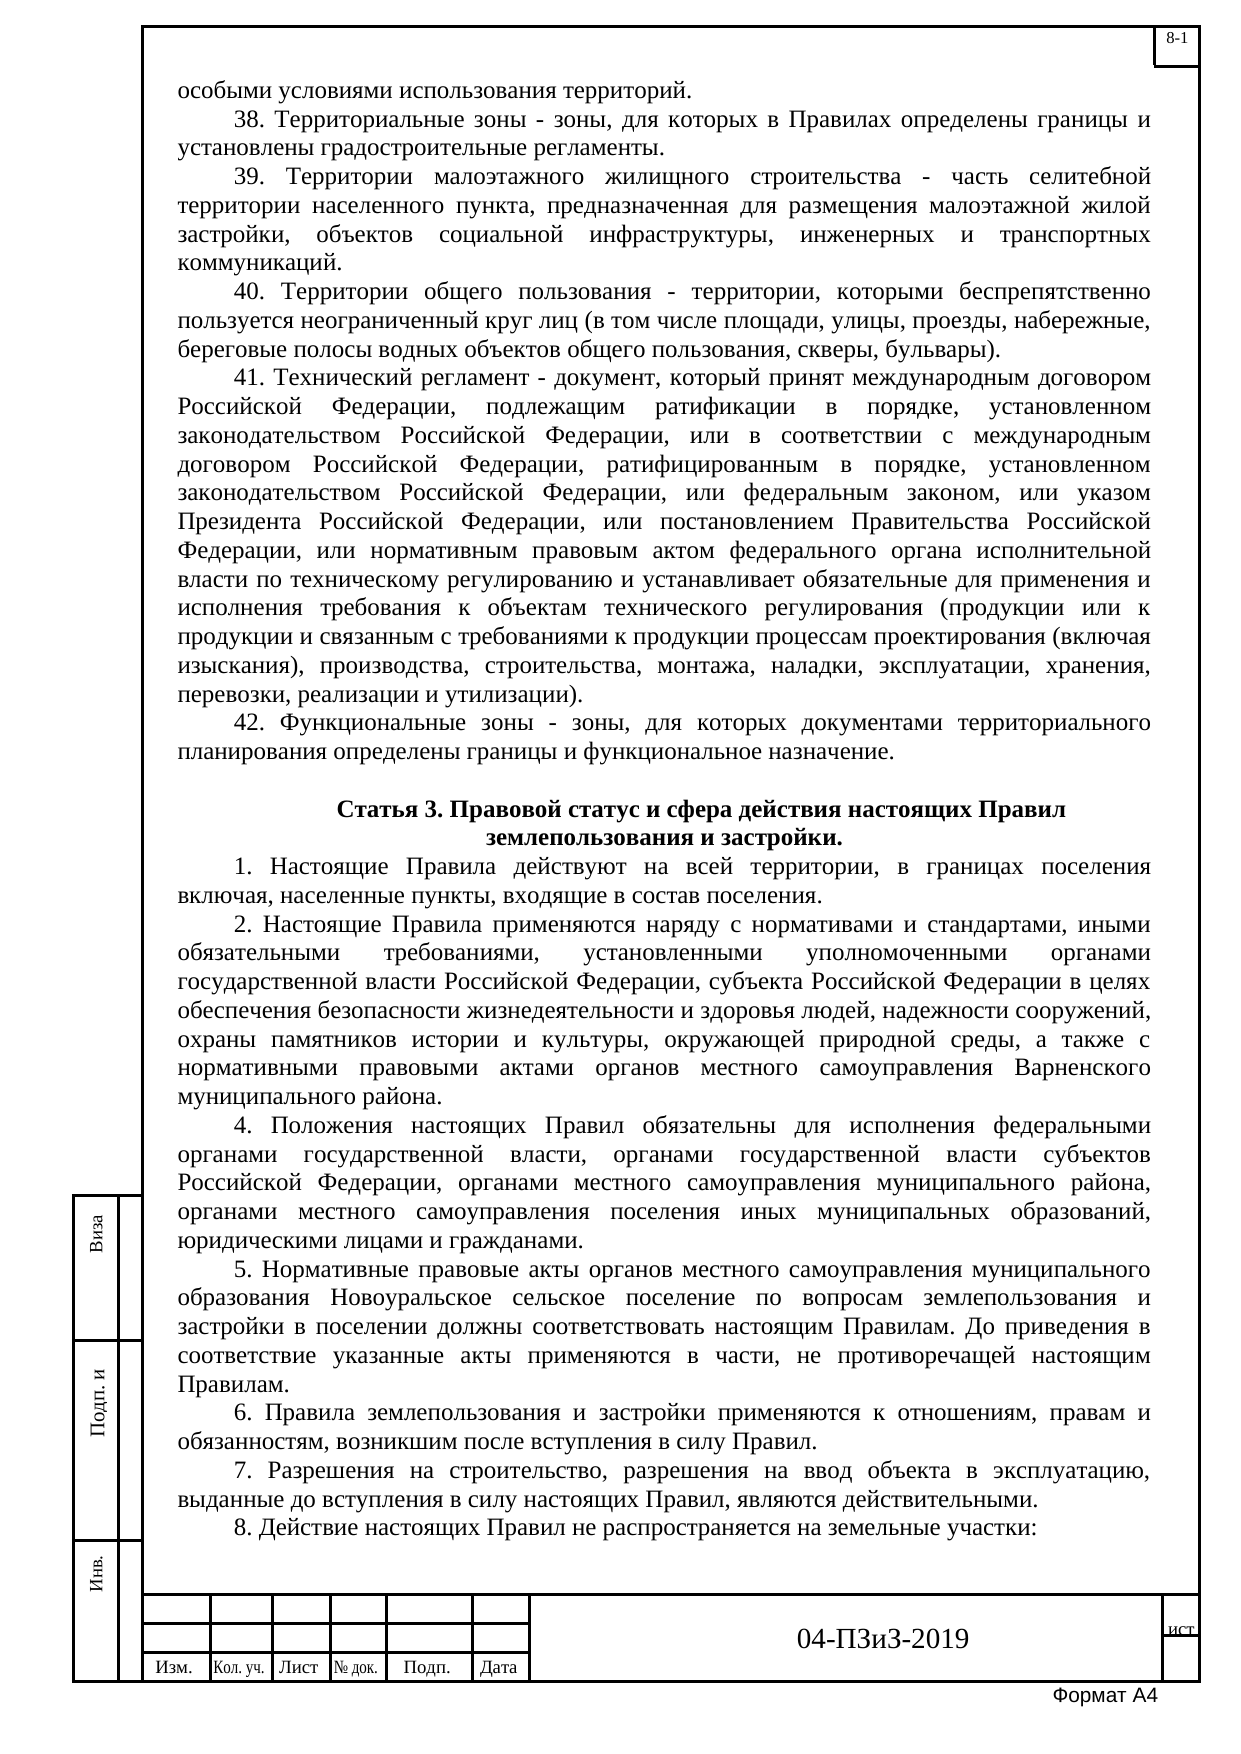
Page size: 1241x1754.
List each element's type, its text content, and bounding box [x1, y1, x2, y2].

subtitle Статья 3. Правовой статус и сфера действия настоящих Правил землепользования и застройки. [177, 794, 1152, 851]
text 40. Территории общего пользования - территории, которыми беспрепятственно пользуется неограниченный круг лиц (в том числе площади, улицы, проезды, набережные, береговые полосы водных объектов общего пользования, скверы, бульвары). [177, 276, 1152, 362]
text 38. Территориальные зоны - зоны, для которых в Правилах определены границы и установлены градостроительные регламенты. [177, 104, 1152, 161]
text 1. Настоящие Правила действуют на всей территории, в границах поселения включая, населенные пункты, входящие в состав поселения. [177, 851, 1152, 909]
text 5. Нормативные правовые акты органов местного самоуправления муниципального образования Новоуральское сельское поселение по вопросам землепользования и застройки в поселении должны соответствовать настоящим Правилам. До приведения в соответствие указанные акты применяются в части, не противоречащей настоящим Правилам. [177, 1254, 1152, 1397]
text 2. Настоящие Правила применяются наряду с нормативами и стандартами, иными обязательными требованиями, установленными уполномоченными органами государственной власти Российской Федерации, субъекта Российской Федерации в целях обеспечения безопасности жизнедеятельности и здоровья людей, надежности сооружений, охраны памятников истории и культуры, окружающей природной среды, а также с нормативными правовыми актами органов местного самоуправления Варненского муниципального района. [177, 909, 1152, 1110]
text 41. Технический регламент - документ, который принят международным договором Российской Федерации, подлежащим ратификации в порядке, установленном законодательством Российской Федерации, или в соответствии с международным договором Российской Федерации, ратифицированным в порядке, установленном законодательством Российской Федерации, или федеральным законом, или указом Президента Российской Федерации, или постановлением Правительства Российской Федерации, или нормативным правовым актом федерального органа исполнительной власти по техническому регулированию и устанавливает обязательные для применения и исполнения требования к объектам технического регулирования (продукции или к продукции и связанным с требованиями к продукции процессам проектирования (включая изыскания), производства, строительства, монтажа, наладки, эксплуатации, хранения, перевозки, реализации и утилизации). [177, 362, 1152, 707]
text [177, 75, 1152, 104]
text 8. Действие настоящих Правил не распространяется на земельные участки: [177, 1512, 1152, 1541]
text 39. Территории малоэтажного жилищного строительства - часть селитебной территории населенного пункта, предназначенная для размещения малоэтажной жилой застройки, объектов социальной инфраструктуры, инженерных и транспортных коммуникаций. [177, 161, 1152, 276]
text 7. Разрешения на строительство, разрешения на ввод объекта в эксплуатацию, выданные до вступления в силу настоящих Правил, являются действительными. [177, 1455, 1152, 1512]
text 4. Положения настоящих Правил обязательны для исполнения федеральными органами государственной власти, органами государственной власти субъектов Российской Федерации, органами местного самоуправления муниципального района, органами местного самоуправления поселения иных муниципальных образований, юридическими лицами и гражданами. [177, 1110, 1152, 1254]
text 42. Функциональные зоны - зоны, для которых документами территориального планирования определены границы и функциональное назначение. [177, 707, 1152, 765]
text 6. Правила землепользования и застройки применяются к отношениям, правам и обязанностям, возникшим после вступления в силу Правил. [177, 1397, 1152, 1455]
